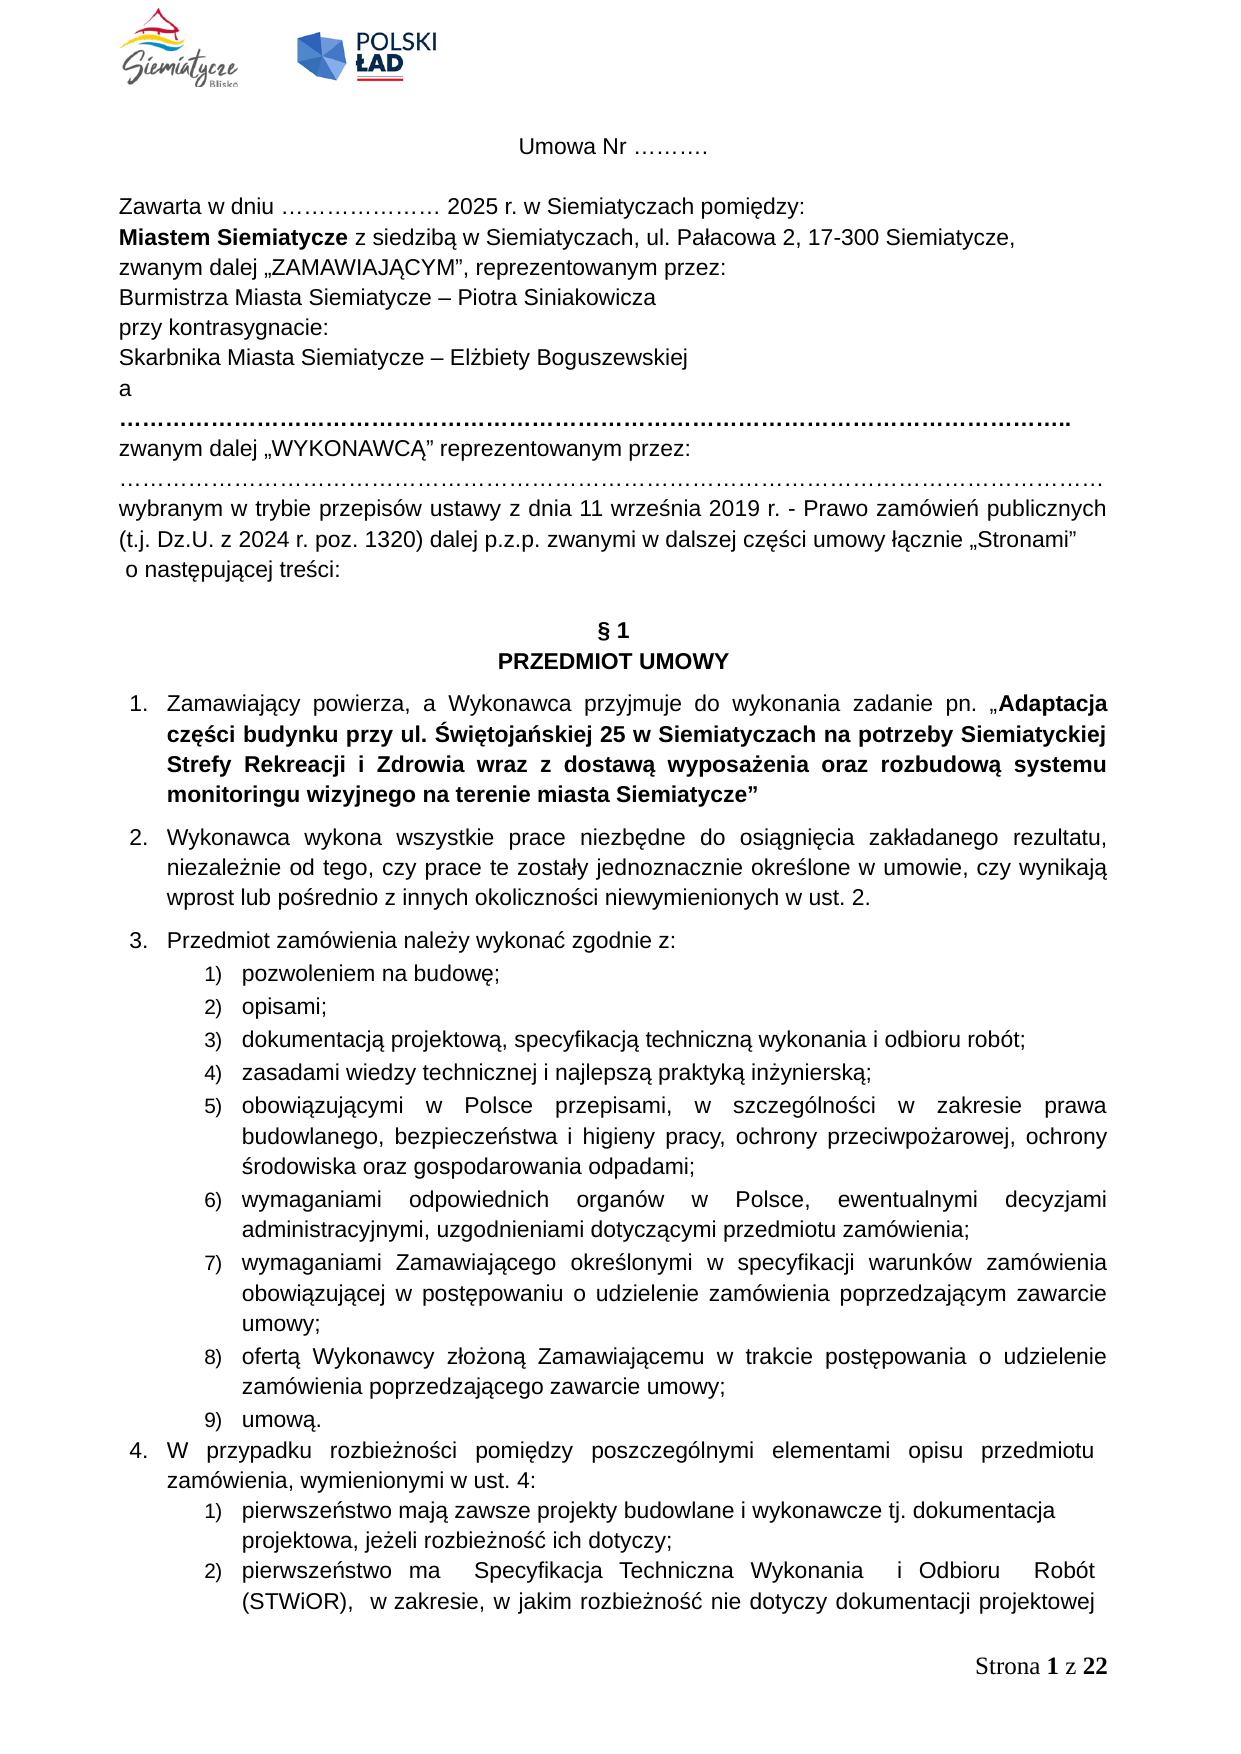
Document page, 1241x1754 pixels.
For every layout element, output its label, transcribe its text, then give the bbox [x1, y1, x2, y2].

list opisami; [204, 993, 1107, 1019]
text a [119, 374, 724, 401]
text wybranym w trybie przepisów ustawy z dnia 11 września 2019 r. - Prawo zamówień publicznych (t.j. Dz.U. z 2024 r. poz. 1320) dalej p.z.p. zwanymi w dalszej części umowy łącznie „Stronami” [119, 495, 1107, 552]
list zasadami wiedzy technicznej i najlepszą praktyką inżynierską; [204, 1059, 1107, 1086]
text Burmistrza Miasta Siemiatycze – Piotra Siniakowicza [119, 284, 724, 310]
list Przedmiot zamówienia należy wykonać zgodnie z: [129, 927, 1107, 953]
text zwanym dalej „WYKONAWCĄ” reprezentowanym przez: [119, 435, 1107, 461]
list Zamawiający powierza, a Wykonawca przyjmuje do wykonania zadanie pn. „Adaptacja części budynku przy ul. Świętojańskiej 25 w Siemiatyczach na potrzeby Siemiatyckiej Strefy Rekreacji i Zdrowia wraz z dostawą wyposażenia oraz rozbudową systemu monitoringu wizyjnego na terenie miasta Siemiatycze” [129, 690, 1107, 807]
list obowiązującymi w Polsce przepisami, w szczególności w zakresie prawa budowlanego, bezpieczeństwa i higieny pracy, ochrony przeciwpożarowej, ochrony środowiska oraz gospodarowania odpadami; [204, 1092, 1107, 1179]
text o następującej treści: [119, 556, 1107, 582]
list W przypadku rozbieżności pomiędzy poszczególnymi elementami opisu przedmiotu zamówienia, wymienionymi w ust. 4: [129, 1437, 1095, 1493]
list dokumentacją projektową, specyfikacją techniczną wykonania i odbioru robót; [204, 1026, 1107, 1053]
text przy kontrasygnacie: [119, 314, 724, 341]
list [204, 1557, 1095, 1614]
list wymaganiami odpowiednich organów w Polsce, ewentualnymi decyzjami administracyjnymi, uzgodnieniami dotyczącymi przedmiotu zamówienia; [204, 1186, 1107, 1243]
list wymaganiami Zamawiającego określonymi w specyfikacji warunków zamówienia obowiązującej w postępowaniu o udzielenie zamówienia poprzedzającym zawarcie umowy; [204, 1249, 1107, 1336]
text ………………………………………………………………………………………………………………… [119, 465, 1107, 492]
picture [289, 21, 452, 99]
subtitle § 1 [119, 617, 1108, 644]
list pozwoleniem na budowę; [204, 960, 1107, 986]
text …………………………………………………………………………………………………………….. [119, 405, 1107, 431]
list ofertą Wykonawcy złożoną Zamawiającemu w trakcie postępowania o udzielenie zamówienia poprzedzającego zawarcie umowy; [204, 1343, 1107, 1399]
text PRZEDMIOT UMOWY [119, 648, 1108, 674]
text Zawarta w dniu ………………… 2025 r. w Siemiatyczach pomiędzy: [119, 193, 1107, 220]
picture [118, 7, 238, 86]
list umową. [204, 1406, 1107, 1433]
list Wykonawca wykona wszystkie prace niezbędne do osiągnięcia zakładanego rezultatu, niezależnie od tego, czy prace te zostały jednoznacznie określone w umowie, czy wynikają wprost lub pośrednio z innych okoliczności niewymienionych w ust. 2. [129, 824, 1107, 911]
text Miastem Siemiatycze z siedzibą w Siemiatyczach, ul. Pałacowa 2, 17-300 Siemiatycze, zwanym dalej „ZAMAWIAJĄCYM”, reprezentowanym przez: [119, 223, 1037, 280]
list pierwszeństwo mają zawsze projekty budowlane i wykonawcze tj. dokumentacja projektowa, jeżeli rozbieżność ich dotyczy; [204, 1497, 1094, 1553]
text Umowa Nr ………. [119, 133, 1107, 159]
text Skarbnika Miasta Siemiatycze – Elżbiety Boguszewskiej [119, 344, 724, 371]
